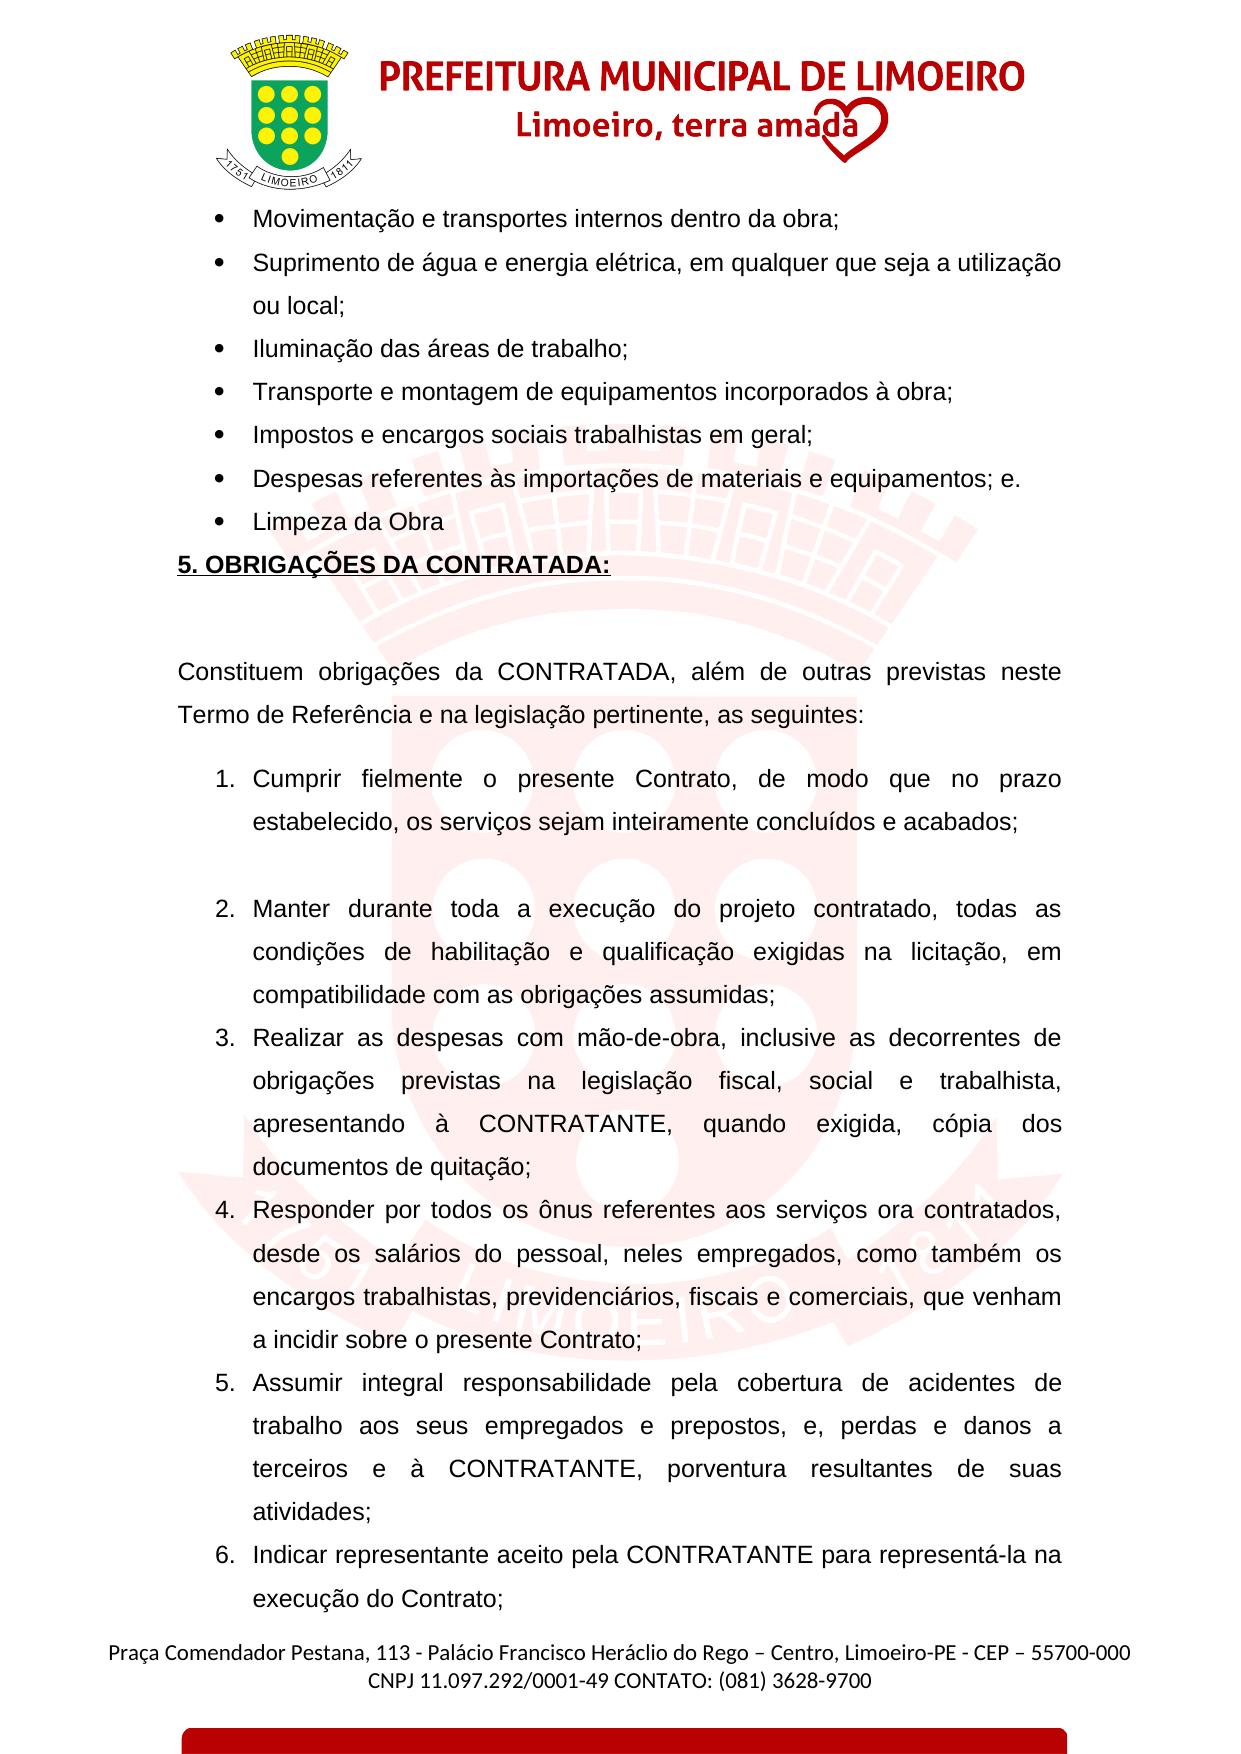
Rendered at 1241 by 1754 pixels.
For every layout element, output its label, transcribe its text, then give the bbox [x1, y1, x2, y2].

text Constituem obrigações da CONTRATADA, além de outras previstas neste Termo de Referência e na legislação pertinente, as seguintes: [177, 657, 1063, 729]
list Iluminação das áreas de trabalho; [215, 334, 1063, 363]
list Indicar representante aceito pela CONTRATANTE para representá-la na execução do Contrato; [215, 1540, 1063, 1612]
picture [181, 1728, 1068, 1754]
list Realizar as despesas com mão-de-obra, inclusive as decorrentes de obrigações previstas na legislação fiscal, social e trabalhista, apresentando à CONTRATANTE, quando exigida, cópia dos documentos de quitação; [215, 1023, 1063, 1181]
list Despesas referentes às importações de materiais e equipamentos; e. [215, 463, 1063, 492]
list Impostos e encargos sociais trabalhistas em geral; [215, 420, 1063, 449]
list Suprimento de água e energia elétrica, em qualquer que seja a utilização ou local; [215, 247, 1063, 319]
list Cumprir fielmente o presente Contrato, de modo que no prazo estabelecido, os serviços sejam inteiramente concluídos e acabados; [215, 764, 1063, 836]
list Limpeza da Obra [215, 507, 1063, 536]
picture [215, 34, 1025, 148]
list Responder por todos os ônus referentes aos serviços ora contratados, desde os salários do pessoal, neles empregados, como também os encargos trabalhistas, previdenciários, fiscais e comerciais, que venham a incidir sobre o presente Contrato; [215, 1195, 1063, 1353]
list Assumir integral responsabilidade pela cobertura de acidentes de trabalho aos seus empregados e prepostos, e, perdas e danos a terceiros e à CONTRATANTE, porventura resultantes de suas atividades; [215, 1368, 1063, 1526]
text 5. OBRIGAÇÕES DA CONTRATADA: [177, 550, 1063, 579]
list Manter durante toda a execução do projeto contratado, todas as condições de habilitação e qualificação exigidas na licitação, em compatibilidade com as obrigações assumidas; [215, 893, 1063, 1008]
list Movimentação e transportes internos dentro da obra; [215, 148, 1063, 233]
list Transporte e montagem de equipamentos incorporados à obra; [215, 377, 1063, 406]
